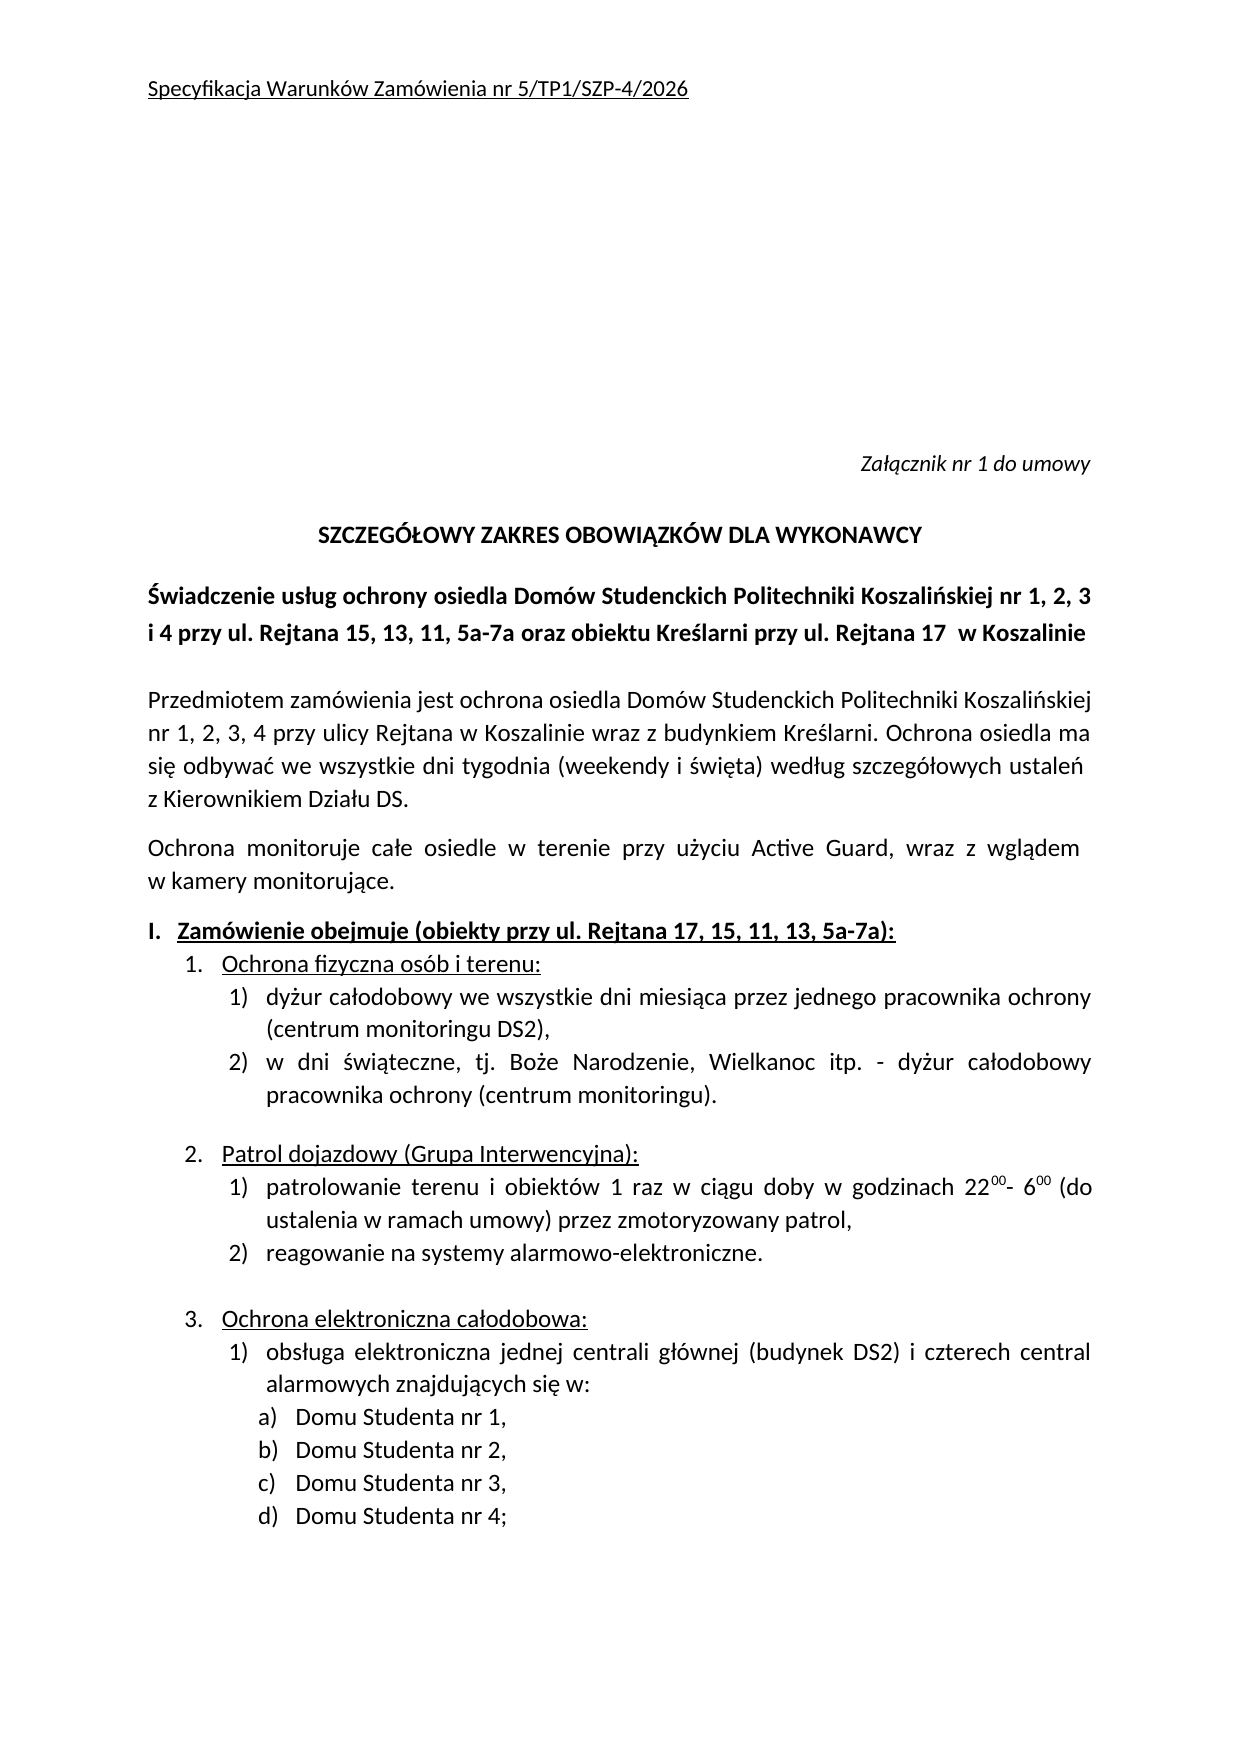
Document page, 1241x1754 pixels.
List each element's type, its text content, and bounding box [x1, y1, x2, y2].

list reagowanie na systemy alarmowo-elektroniczne. [228, 1237, 1092, 1267]
list dyżur całodobowy we wszystkie dni miesiąca przez jednego pracownika ochrony (centrum monitoringu DS2), [228, 981, 1092, 1044]
text Przedmiotem zamówienia jest ochrona osiedla Domów Studenckich Politechniki Koszalińskiej nr 1, 2, 3, 4 przy ulicy Rejtana w Koszalinie wraz z budynkiem Kreślarni. Ochrona osiedla ma się odbywać we wszystkie dni tygodnia (weekendy i święta) według szczegółowych ustaleń z Kierownikiem Działu DS. [148, 684, 1092, 813]
list Ochrona elektroniczna całodobowa: [184, 1303, 1092, 1333]
list obsługa elektroniczna jednej centrali głównej (budynek DS2) i czterech central alarmowych znajdujących się w: [228, 1336, 1092, 1399]
list Domu Studenta nr 1, [258, 1402, 1092, 1432]
list Domu Studenta nr 2, [258, 1434, 1092, 1465]
text Ochrona monitoruje całe osiedle w terenie przy użyciu Active Guard, wraz z wglądem w kamery monitorujące. [148, 832, 1092, 896]
list w dni świąteczne, tj. Boże Narodzenie, Wielkanoc itp. - dyżur całodobowy pracownika ochrony (centrum monitoringu). [228, 1046, 1092, 1110]
list Domu Studenta nr 4; [258, 1500, 1092, 1531]
list Zamówienie obejmuje (obiekty przy ul. Rejtana 17, 15, 11, 13, 5a-7a): [148, 915, 1092, 945]
list patrolowanie terenu i obiektów 1 raz w ciągu doby w godzinach 2200- 600 (do ustalenia w ramach umowy) przez zmotoryzowany patrol, [228, 1171, 1092, 1234]
list Patrol dojazdowy (Grupa Interwencyjna): [184, 1138, 1092, 1169]
text SZCZEGÓŁOWY ZAKRES OBOWIĄZKÓW DLA WYKONAWCY [148, 520, 1092, 550]
text Załącznik nr 1 do umowy [148, 449, 1092, 478]
text Świadczenie usług ochrony osiedla Domów Studenckich Politechniki Koszalińskiej nr 1, 2, 3 i 4 przy ul. Rejtana 15, 13, 11, 5a-7a oraz obiektu Kreślarni przy ul. Rejtana 17 w Koszalinie [148, 580, 1092, 647]
list Ochrona fizyczna osób i terenu: [184, 948, 1092, 978]
list Domu Studenta nr 3, [258, 1467, 1092, 1498]
